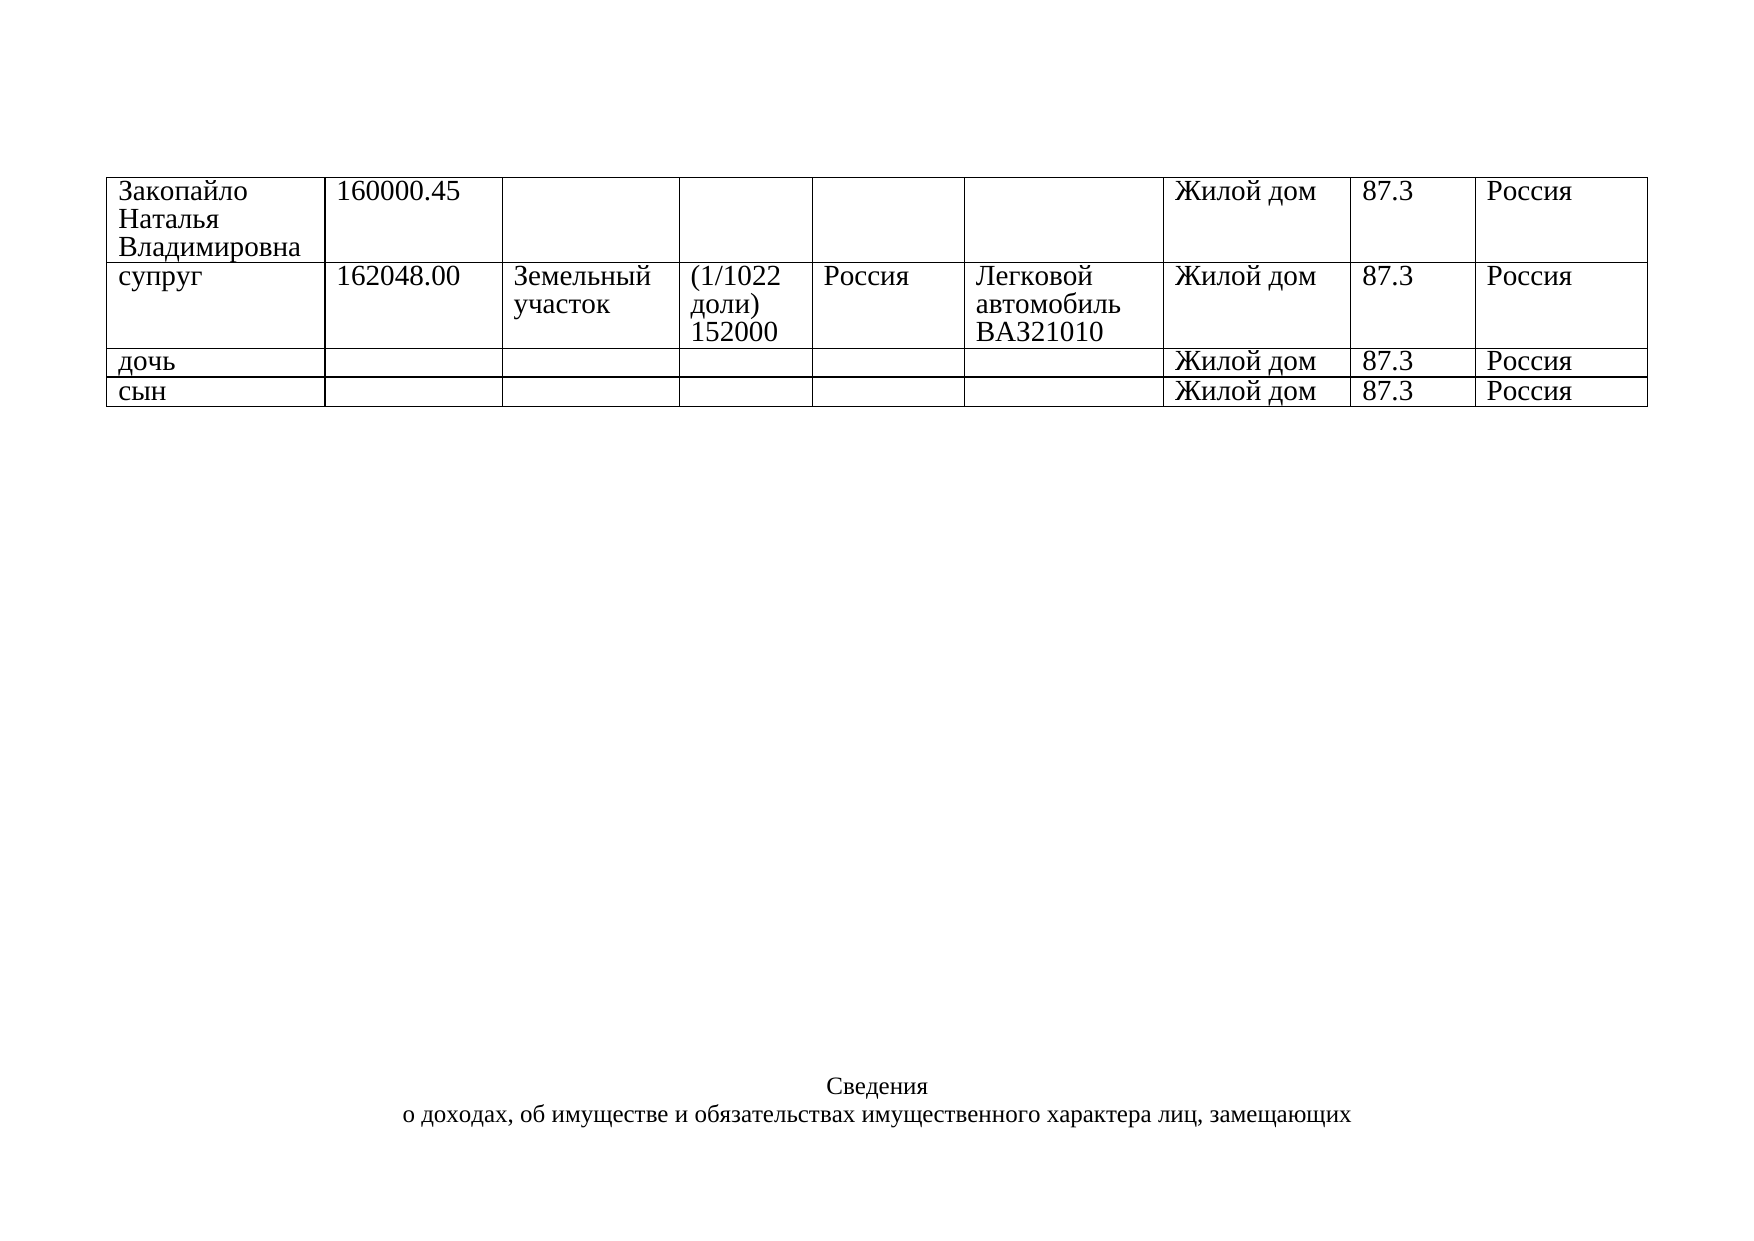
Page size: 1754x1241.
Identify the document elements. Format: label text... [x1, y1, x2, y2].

table_cell дочь [107, 349, 324, 376]
table_cell Россия [1476, 349, 1647, 376]
table_cell Жилой дом [1164, 178, 1350, 262]
table_cell 160000.45 [326, 178, 502, 262]
table_cell Жилой дом [1164, 349, 1350, 376]
table_cell [813, 349, 964, 376]
table_cell [326, 349, 502, 376]
text Сведения [118, 1071, 1636, 1099]
table_cell 87.3 [1351, 378, 1475, 406]
table_cell [680, 349, 812, 376]
table_cell [965, 378, 1163, 406]
table_cell [680, 178, 812, 262]
table_cell Жилой дом [1164, 378, 1350, 406]
table_cell [503, 178, 679, 262]
table_cell [503, 349, 679, 376]
table_cell супруг [107, 263, 324, 347]
table_cell сын [107, 378, 324, 406]
table_cell Россия [1476, 378, 1647, 406]
table_cell 162048.00 [326, 263, 502, 347]
table_cell [680, 378, 812, 406]
table_cell 87.3 [1351, 349, 1475, 376]
table_cell 87.3 [1351, 263, 1475, 347]
table_cell [813, 178, 964, 262]
table_cell [965, 178, 1163, 262]
table_cell Россия [1476, 263, 1647, 347]
table_cell Жилой дом [1164, 263, 1350, 347]
table_cell [813, 378, 964, 406]
table_cell Россия [1476, 178, 1647, 262]
table_cell [965, 349, 1163, 376]
table_cell Земельный участок [503, 263, 679, 347]
table_cell [326, 378, 502, 406]
table_cell (1/1022 доли) 152000 [680, 263, 812, 347]
table_cell [503, 378, 679, 406]
table_cell 87.3 [1351, 178, 1475, 262]
table_cell Легковой автомобиль ВАЗ21010 [965, 263, 1163, 347]
text о доходах, об имуществе и обязательствах имущественного характера лиц, замещающих [118, 1099, 1636, 1128]
table_cell Россия [813, 263, 964, 347]
table_cell Закопайло Наталья Владимировна [107, 178, 324, 262]
